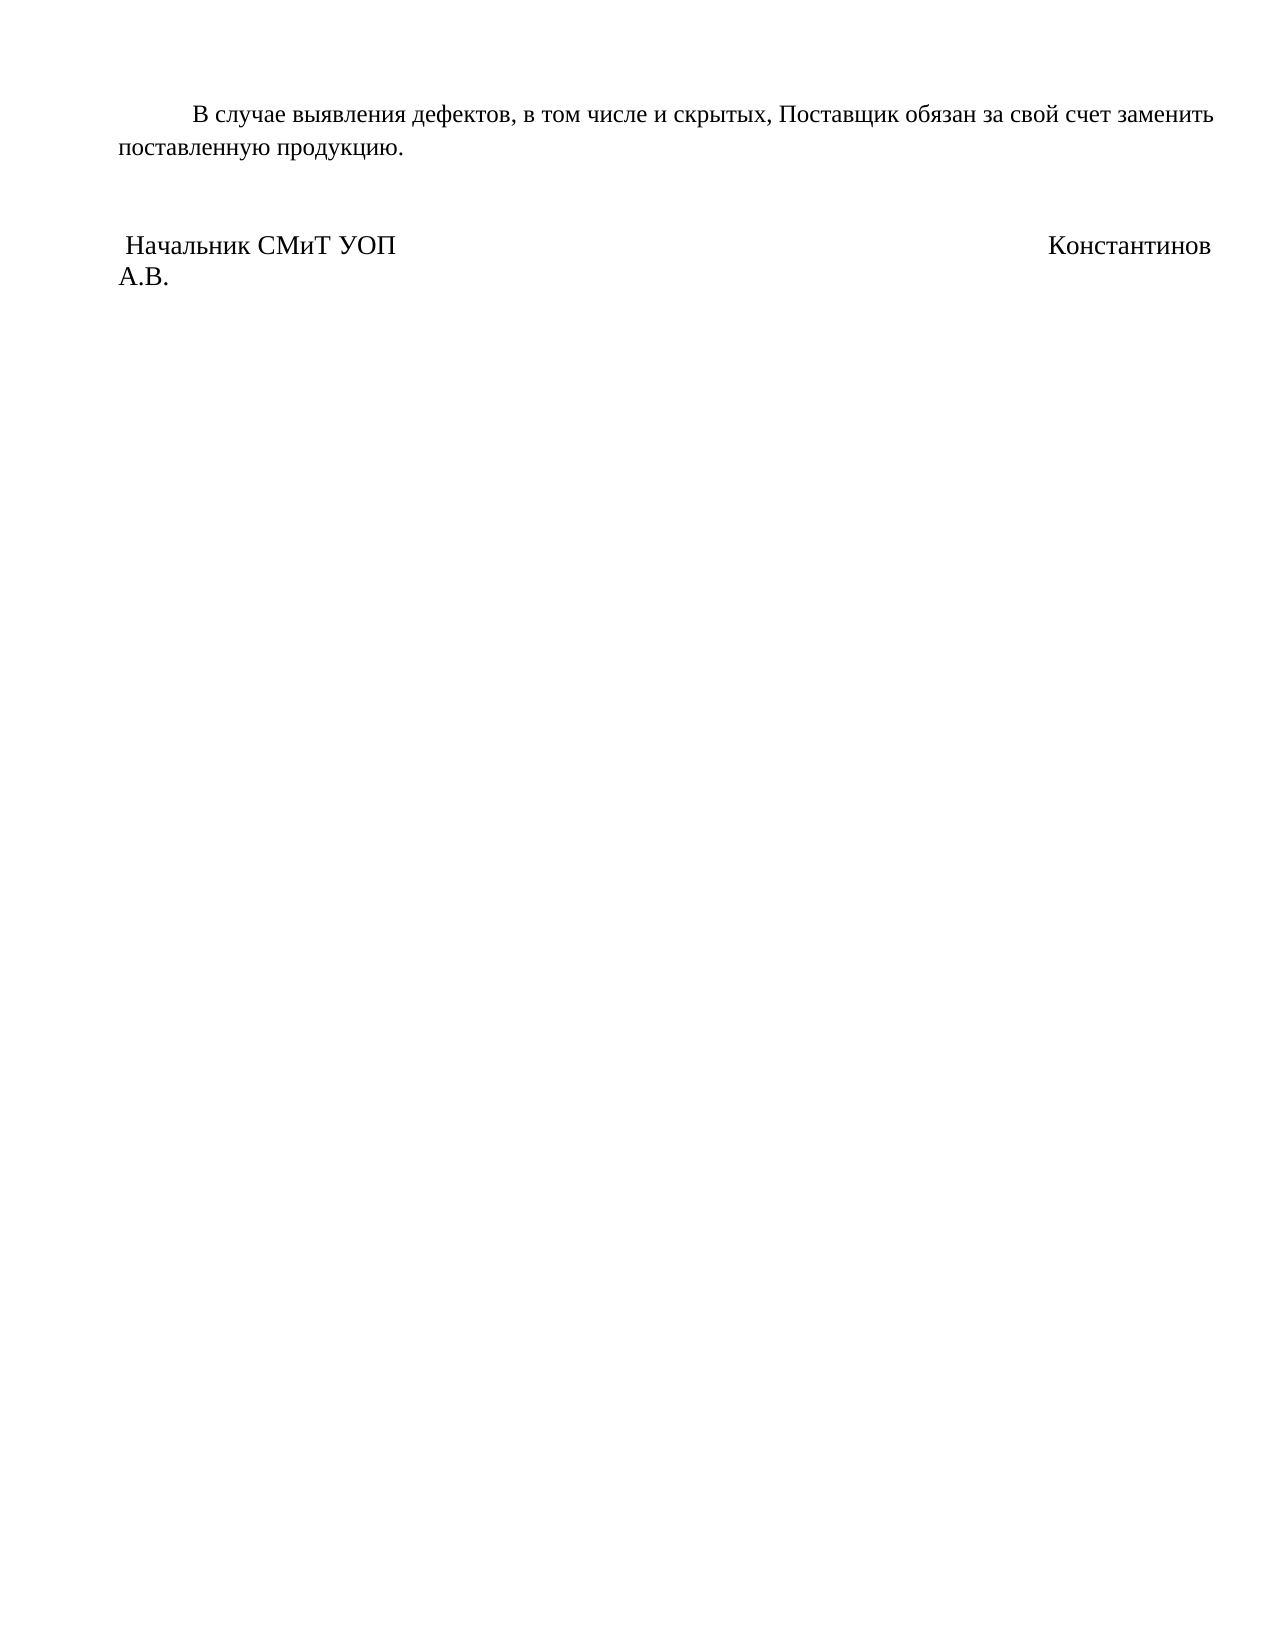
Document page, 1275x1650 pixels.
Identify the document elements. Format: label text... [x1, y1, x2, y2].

text Начальник СМиТ УОП Константинов А.В. [118, 229, 1216, 292]
list В случае выявления дефектов, в том числе и скрытых, Поставщик обязан за свой счет заменить поставленную продукцию. [118, 99, 1216, 161]
